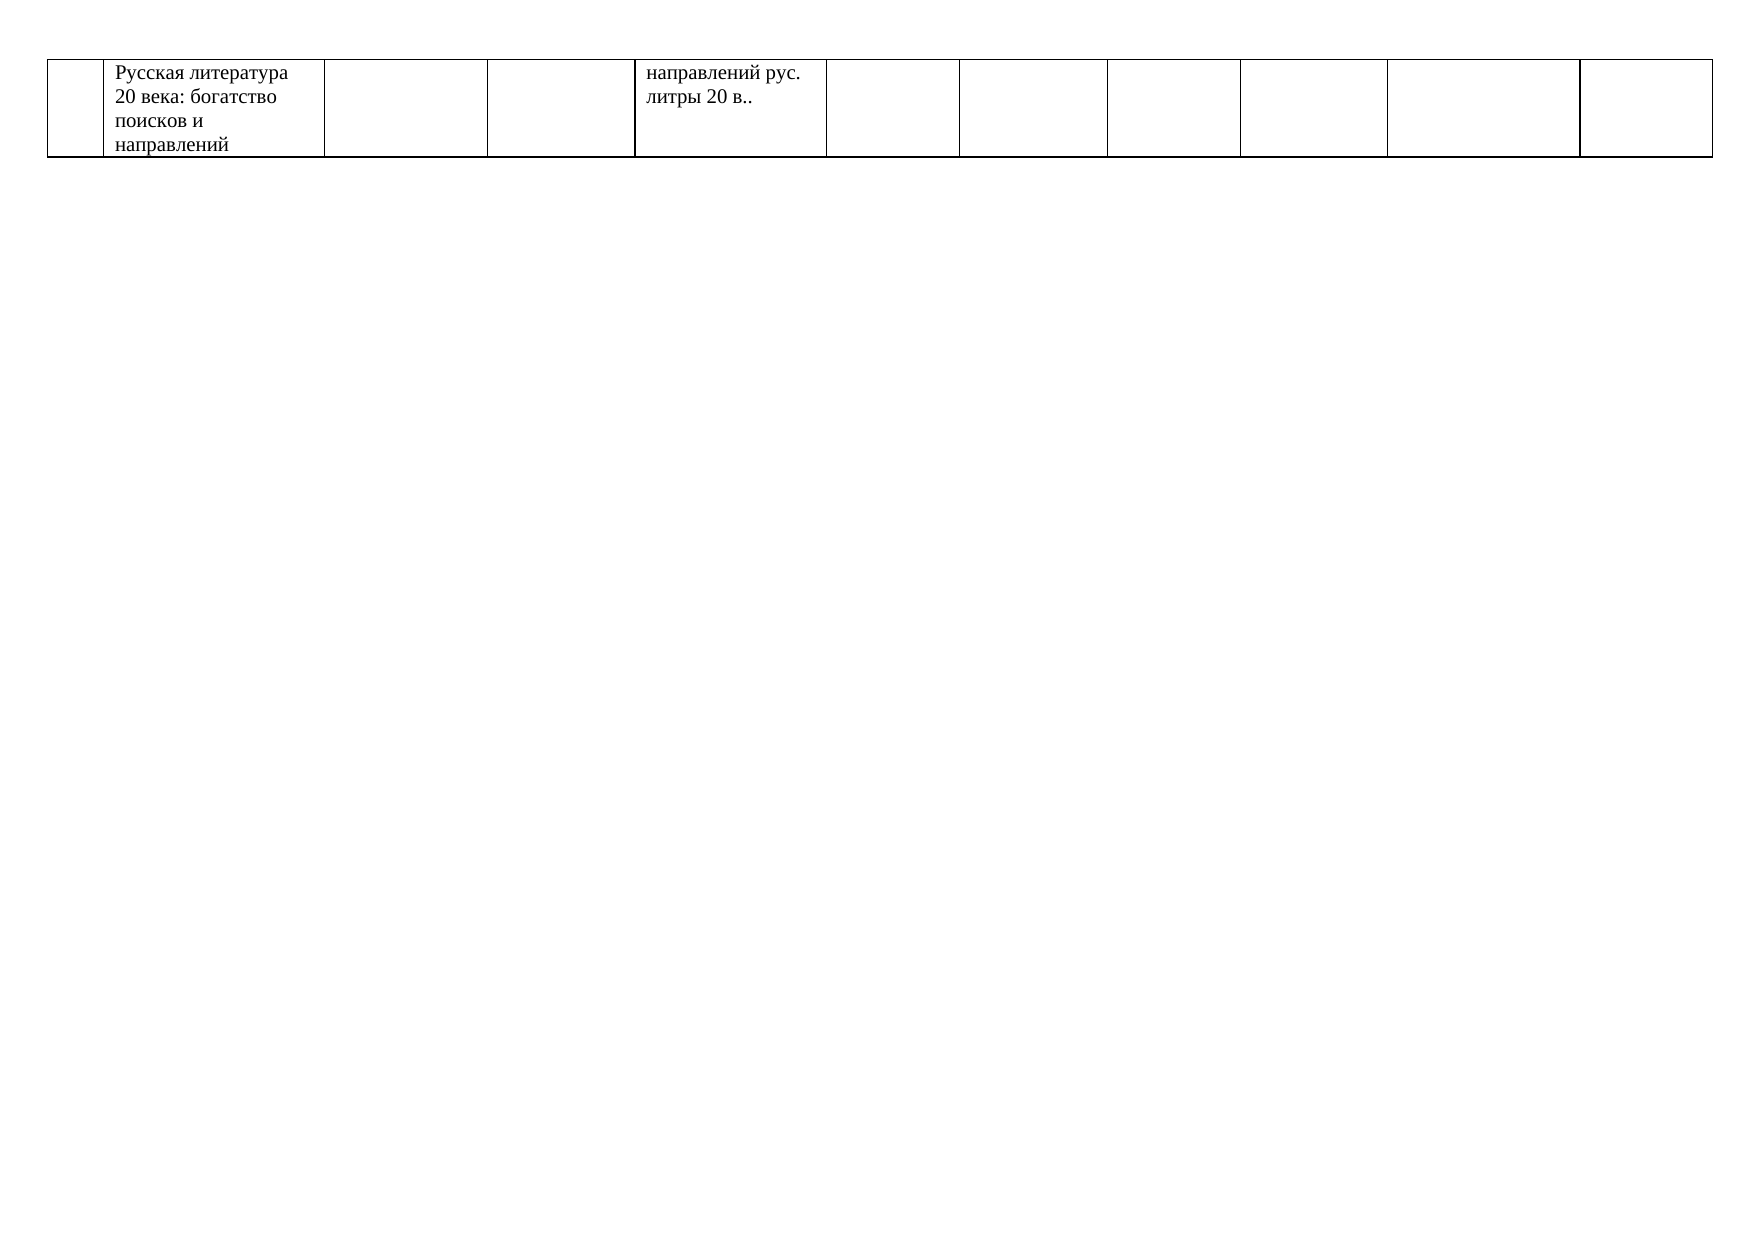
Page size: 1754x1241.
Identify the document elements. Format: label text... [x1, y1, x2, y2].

table_cell [1581, 60, 1712, 156]
table_cell 79 [48, 60, 103, 156]
table_cell [325, 60, 487, 156]
table_cell [1388, 60, 1579, 156]
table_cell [1108, 60, 1240, 156]
table_cell [827, 60, 959, 156]
table_cell [1241, 60, 1387, 156]
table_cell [636, 60, 826, 156]
table_cell [960, 60, 1107, 156]
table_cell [104, 60, 324, 156]
table_cell [488, 60, 634, 156]
